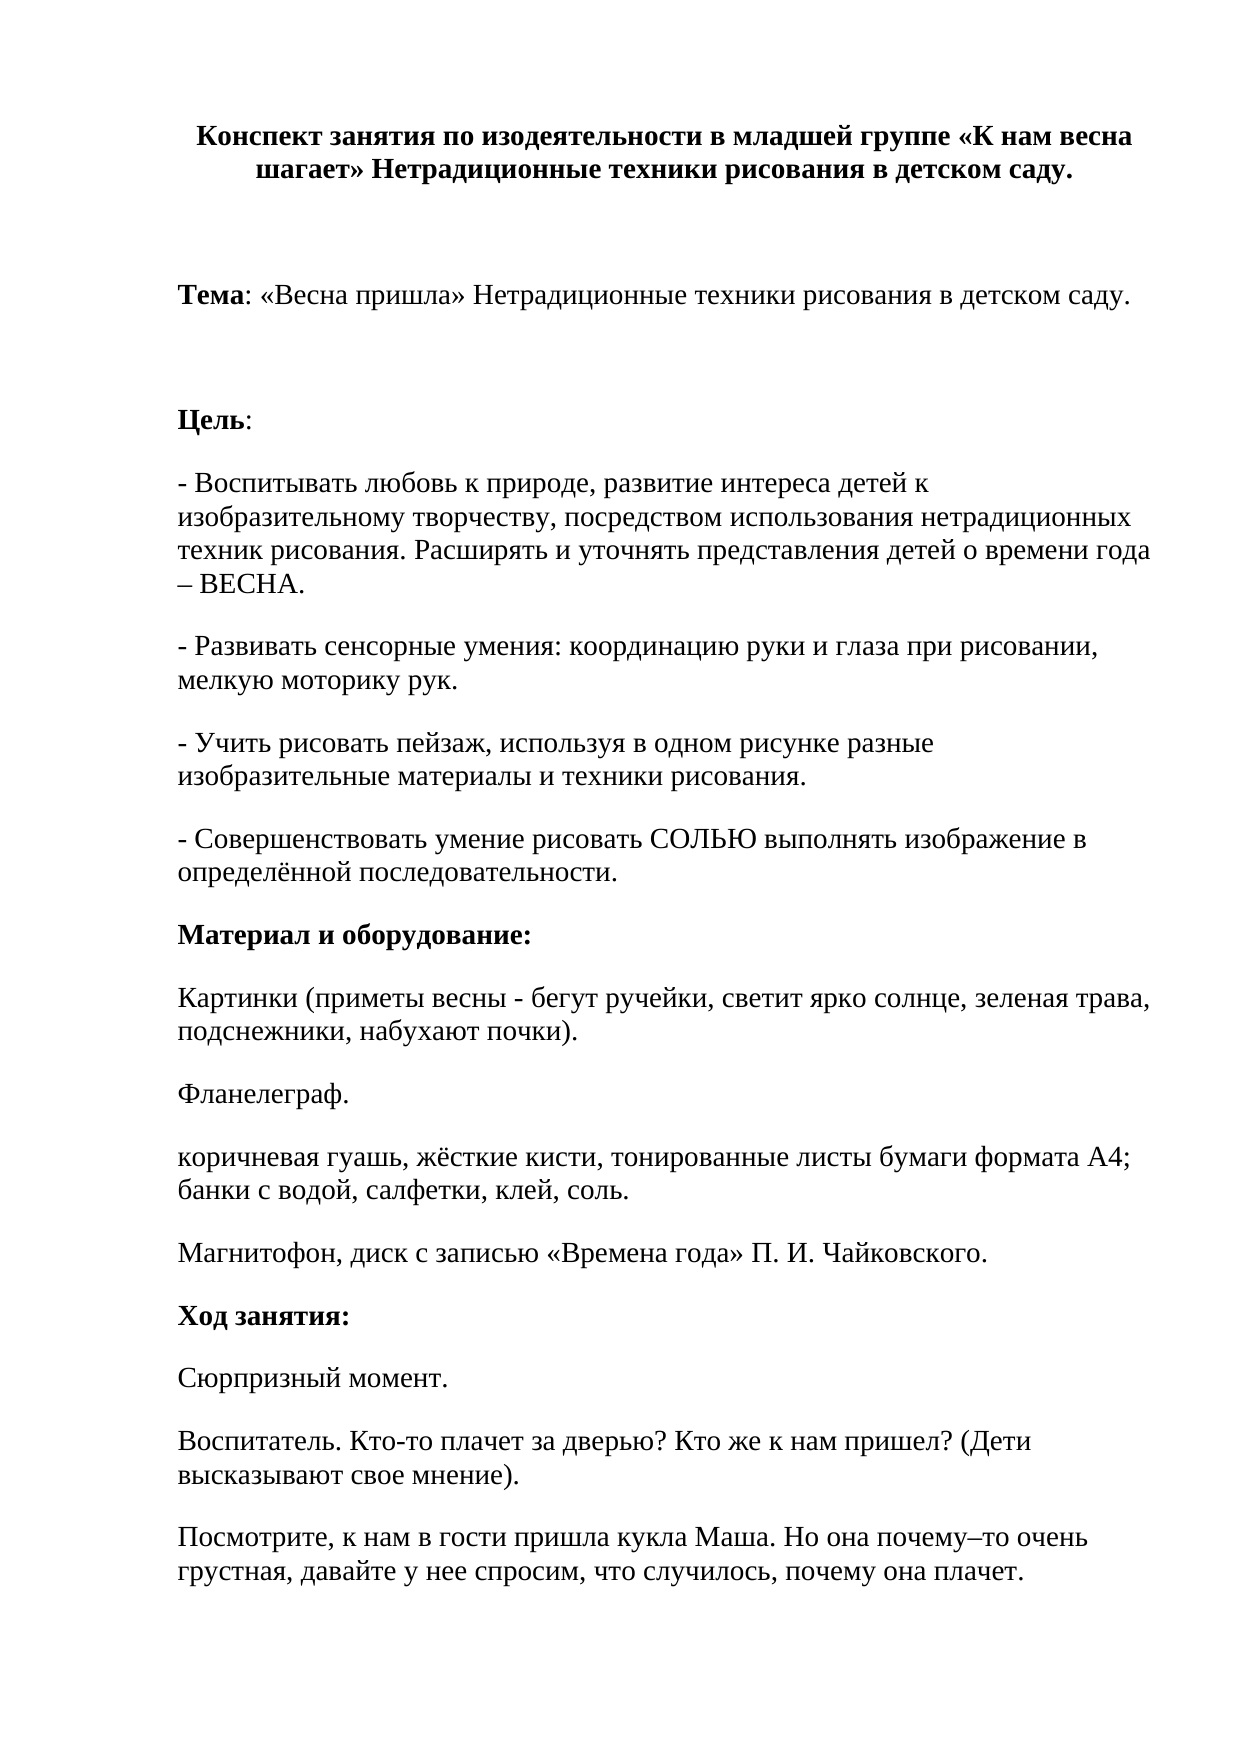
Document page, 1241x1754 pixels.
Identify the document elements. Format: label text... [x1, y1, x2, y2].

text - Учить рисовать пейзаж, используя в одном рисунке разные изобразительные материалы и техники рисования. [177, 725, 1152, 792]
text Цель: [177, 402, 1152, 436]
text Картинки (приметы весны - бегут ручейки, светит ярко солнце, зеленая трава, подснежники, набухают почки). [177, 980, 1152, 1047]
text Магнитофон, диск с записью «Времена года» П. И. Чайковского. [177, 1235, 1152, 1269]
text коричневая гуашь, жёсткие кисти, тонированные листы бумаги формата А4; банки с водой, салфетки, клей, соль. [177, 1139, 1152, 1206]
text - Воспитывать любовь к природе, развитие интереса детей к изобразительному творчеству, посредством использования нетрадиционных техник рисования. Расширять и уточнять представления детей о времени года – ВЕСНА. [177, 465, 1152, 599]
text Тема: «Весна пришла» Нетрадиционные техники рисования в детском саду. [177, 277, 1152, 311]
text - Развивать сенсорные умения: координацию руки и глаза при рисовании, мелкую моторику рук. [177, 628, 1152, 696]
text Ход занятия: [177, 1298, 1152, 1331]
text Фланелеграф. [177, 1076, 1152, 1110]
text - Совершенствовать умение рисовать СОЛЬЮ выполнять изображение в определённой последовательности. [177, 821, 1152, 888]
text Сюрпризный момент. [177, 1361, 1152, 1394]
text Воспитатель. Кто-то плачет за дверью? Кто же к нам пришел? (Дети высказывают свое мнение). [177, 1423, 1152, 1490]
text Посмотрите, к нам в гости пришла кукла Маша. Но она почему–то очень грустная, давайте у нее спросим, что случилось, почему она плачет. [177, 1519, 1152, 1587]
text Конспект занятия по изодеятельности в младшей группе «К нам весна шагает» Нетрадиционные техники рисования в детском саду. [177, 118, 1152, 185]
text Материал и оборудование: [177, 917, 1152, 951]
